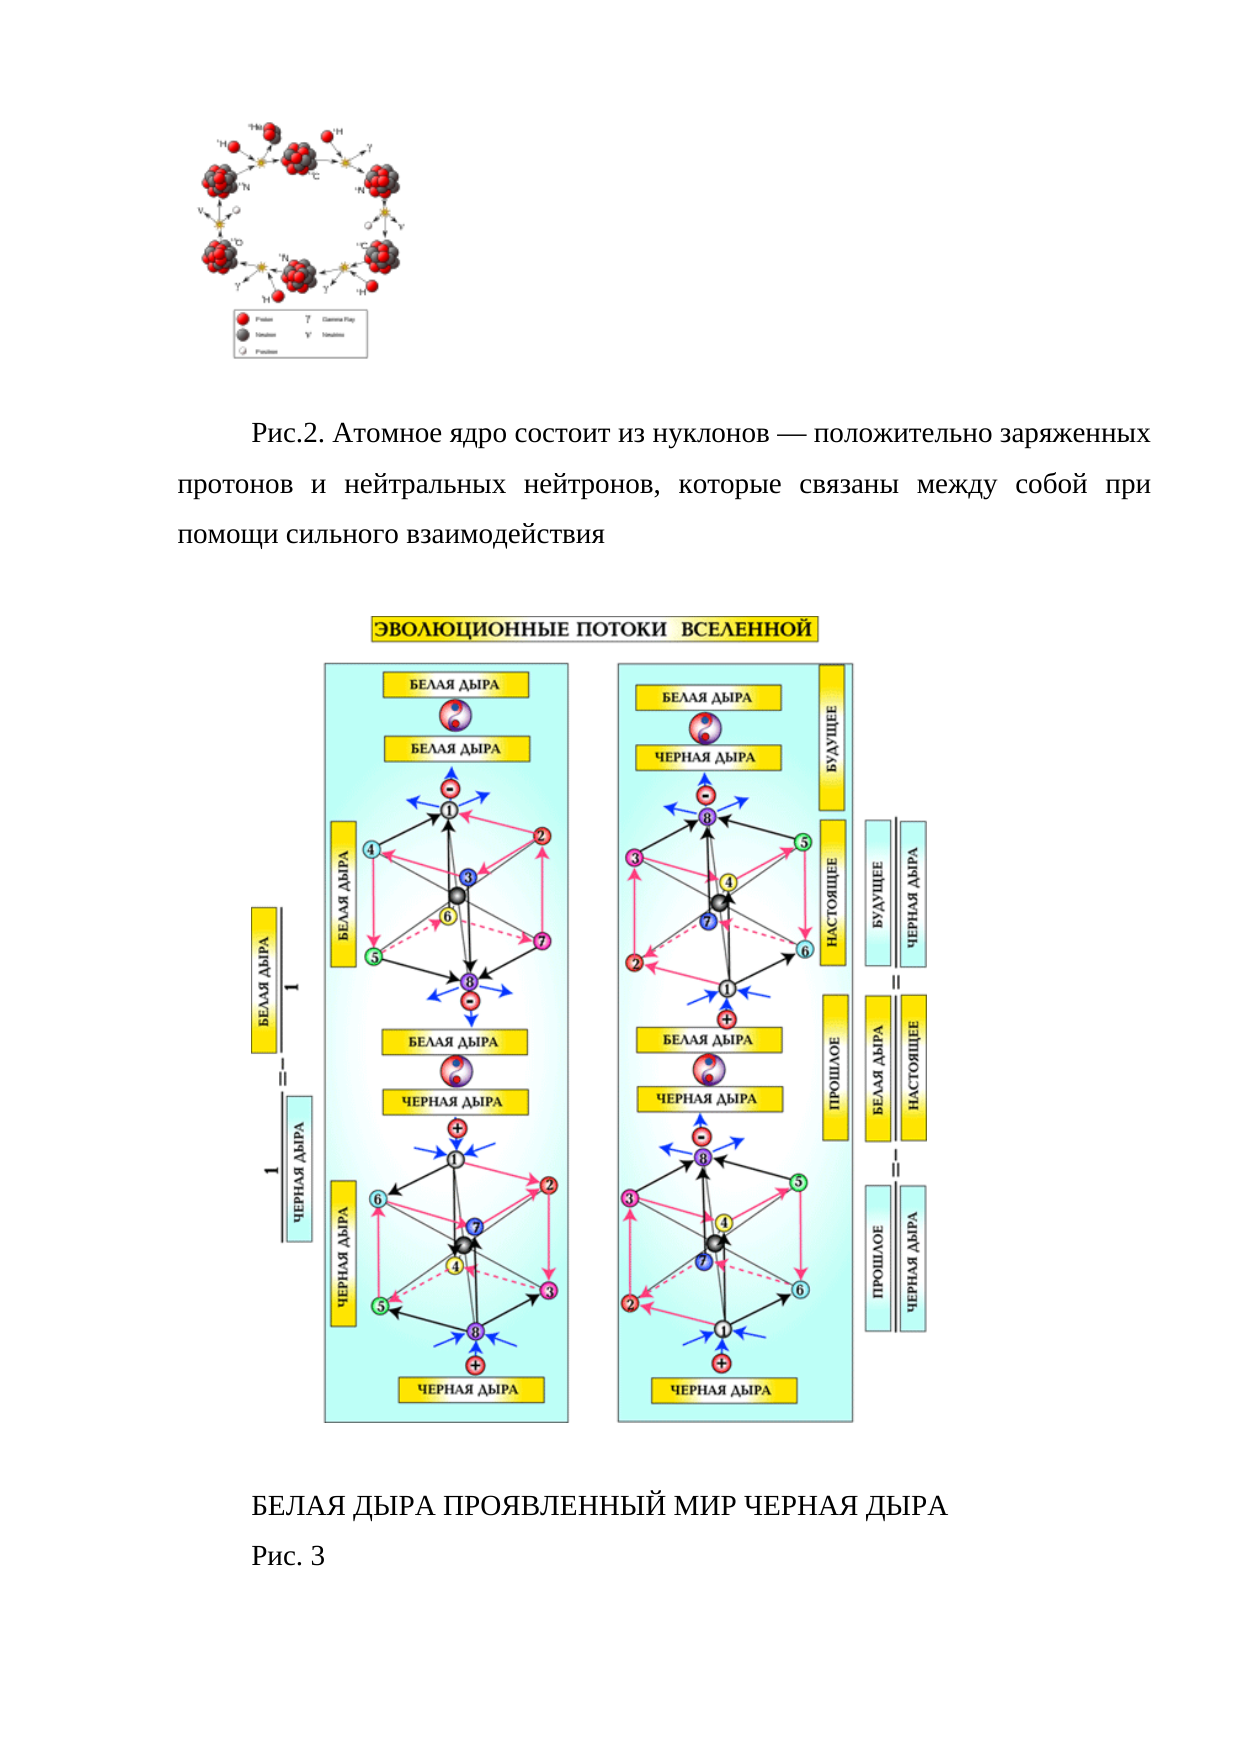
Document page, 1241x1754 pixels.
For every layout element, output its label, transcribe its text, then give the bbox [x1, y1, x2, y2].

picture [177, 118, 425, 365]
text БЕЛАЯ ДЫРА ПРОЯВЛЕННЫЙ МИР ЧЕРНАЯ ДЫРА [177, 1488, 1152, 1521]
picture [251, 616, 927, 1423]
text Рис.2. Атомное ядро состоит из нуклонов — положительно заряженных протонов и нейтральных нейтронов, которые связаны между собой при помощи сильного взаимодействия [177, 415, 1152, 549]
text Рис. 3 [177, 1538, 1152, 1572]
